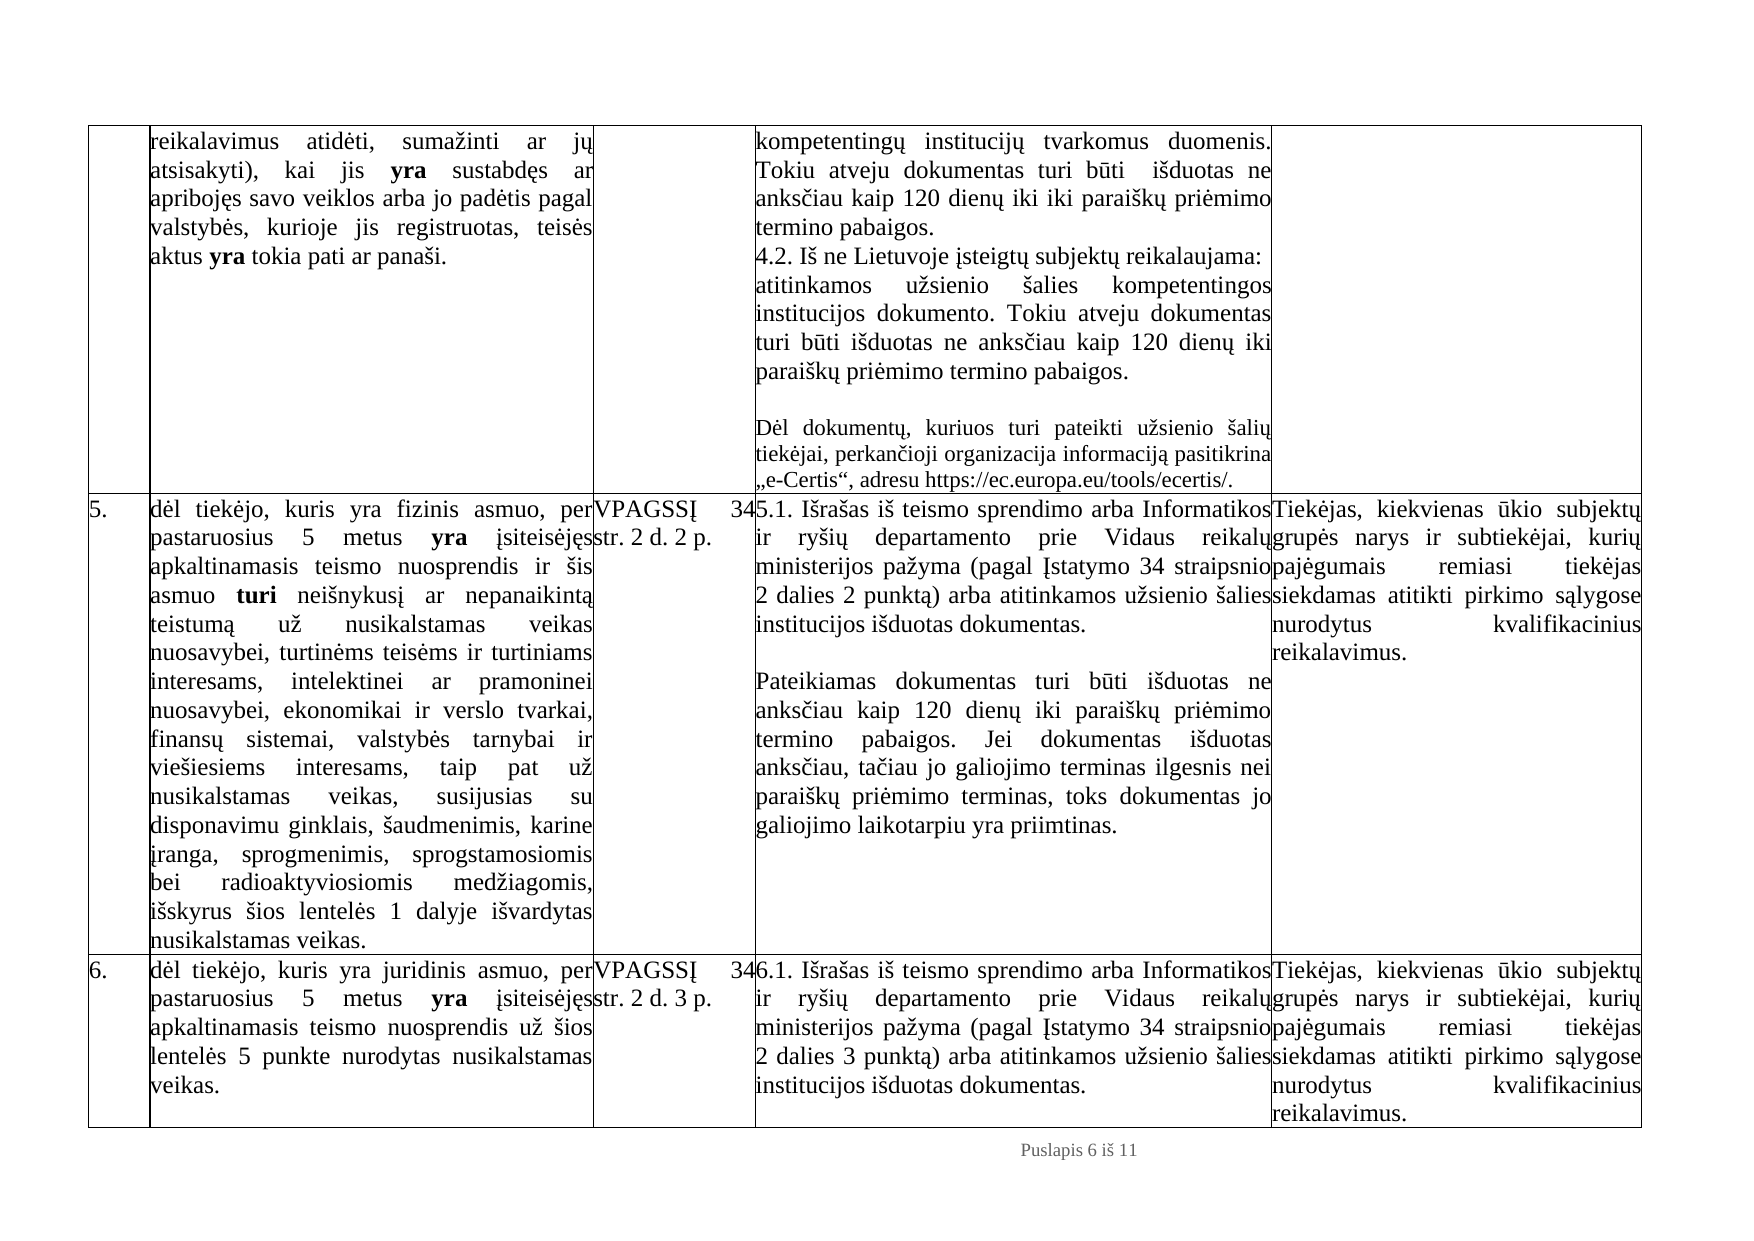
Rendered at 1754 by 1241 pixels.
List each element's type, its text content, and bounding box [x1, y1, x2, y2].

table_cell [1272, 955, 1641, 1127]
table_cell 4. [89, 126, 149, 493]
table_cell 5. [89, 494, 149, 954]
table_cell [151, 126, 593, 493]
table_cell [594, 126, 755, 493]
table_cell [1272, 126, 1641, 493]
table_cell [756, 126, 1271, 493]
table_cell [594, 955, 755, 1127]
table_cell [756, 955, 1271, 1127]
table_cell 5.1. Išrašas iš teismo sprendimo arba Informatikos ir ryšių departamento prie Vidaus reikalų ministerijos pažyma (pagal Įstatymo 34 straipsnio 2 dalies 2 punktą) arba atitinkamos užsienio šalies institucijos išduotas dokumentas. Pateikiamas dokumentas turi būti išduotas ne anksčiau kaip 120 dienų iki paraiškų priėmimo termino pabaigos. Jei dokumentas išduotas anksčiau, tačiau jo galiojimo terminas ilgesnis nei paraiškų priėmimo terminas, toks dokumentas jo galiojimo laikotarpiu yra priimtinas. [756, 494, 1271, 954]
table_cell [151, 955, 593, 1127]
table_cell 6. [89, 955, 149, 1127]
table_cell VPAGSSĮ 34 str. 2 d. 2 p. [594, 494, 755, 954]
table_cell dėl tiekėjo, kuris yra fizinis asmuo, per pastaruosius 5 metus yra įsiteisėjęs apkaltinamasis teismo nuosprendis ir šis asmuo turi neišnykusį ar nepanaikintą teistumą už nusikalstamas veikas nuosavybei, turtinėms teisėms ir turtiniams interesams, intelektinei ar pramoninei nuosavybei, ekonomikai ir verslo tvarkai, finansų sistemai, valstybės tarnybai ir viešiesiems interesams, taip pat už nusikalstamas veikas, susijusias su disponavimu ginklais, šaudmenimis, karine įranga, sprogmenimis, sprogstamosiomis bei radioaktyviosiomis medžiagomis, išskyrus šios lentelės 1 dalyje išvardytas nusikalstamas veikas. [151, 494, 593, 954]
